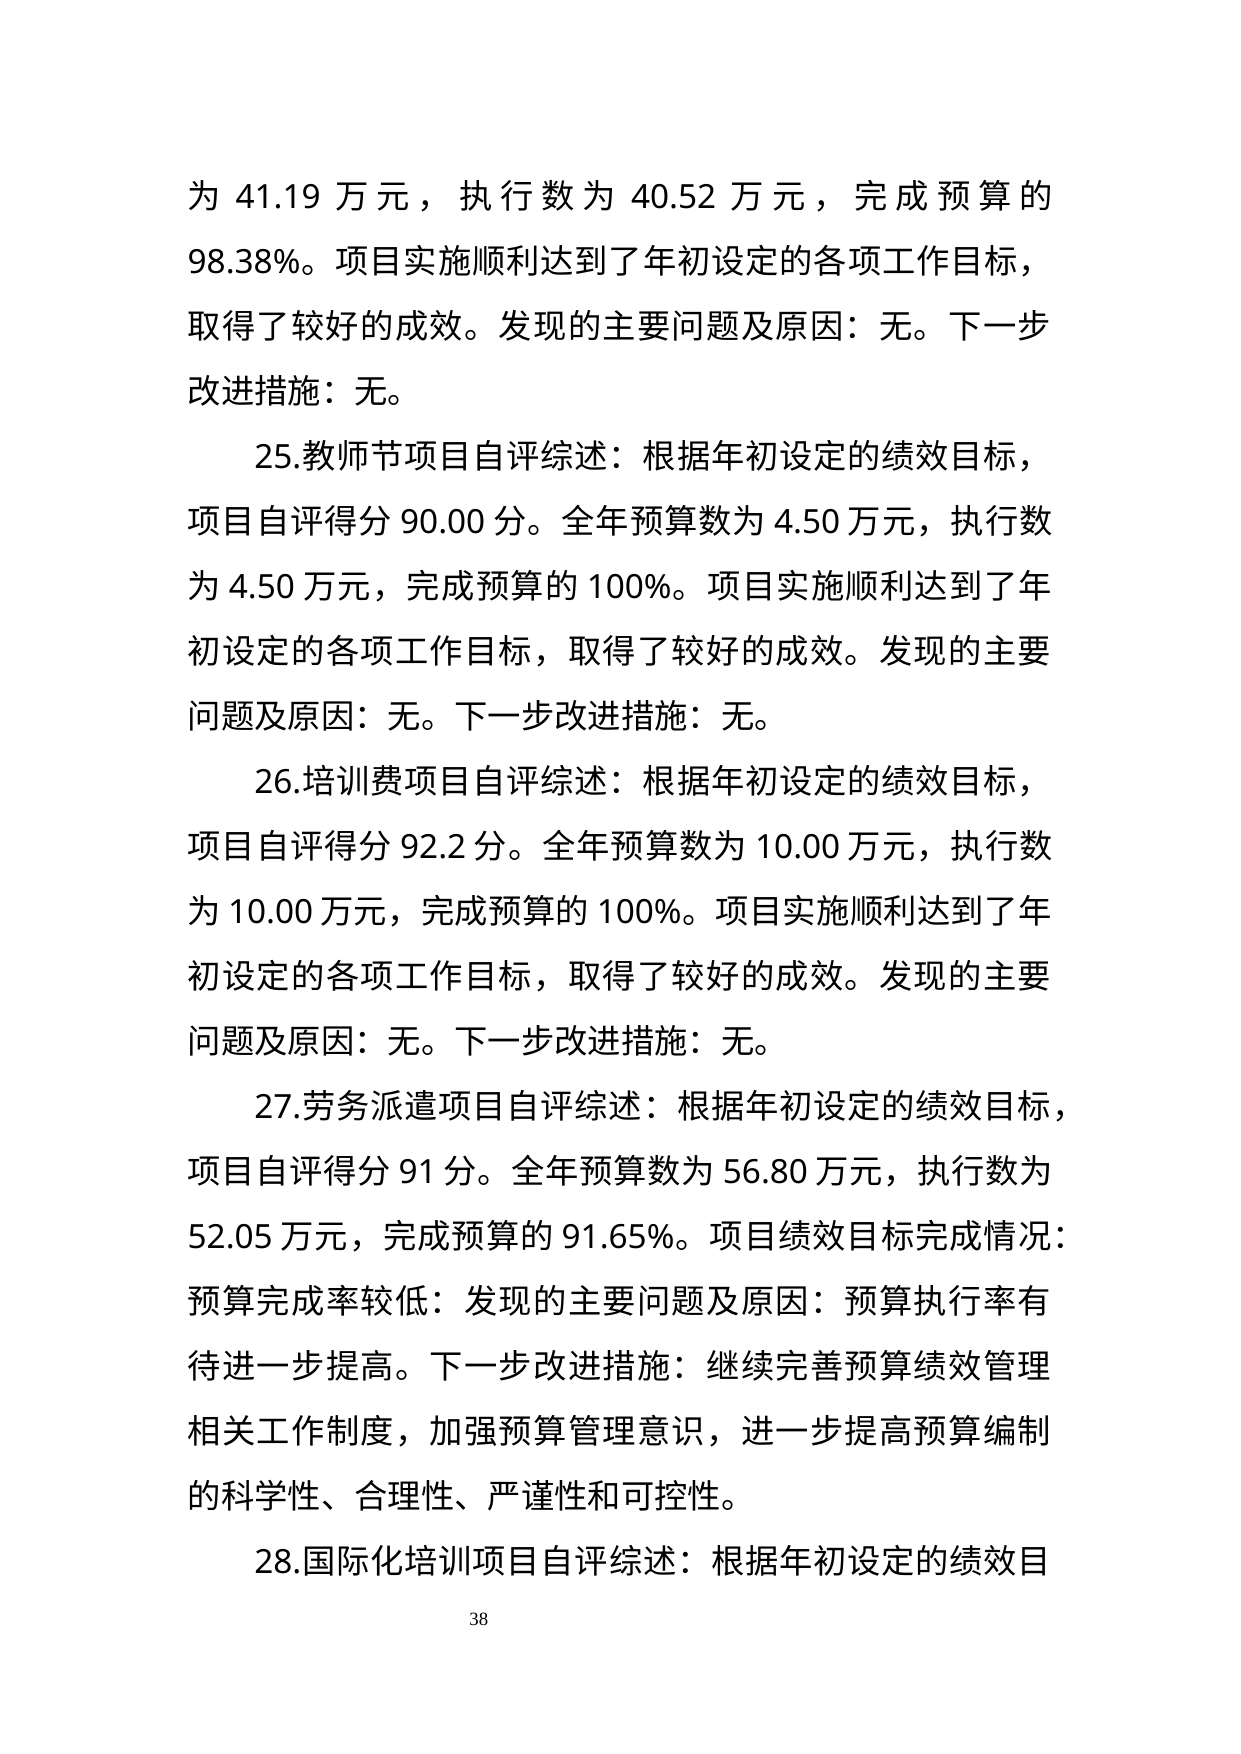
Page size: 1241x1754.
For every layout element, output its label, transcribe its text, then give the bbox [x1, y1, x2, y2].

list 27.劳务派遣项目自评综述：根据年初设定的绩效目标，项目自评得分91分。全年预算数为56.80万元，执行数为52.05万元，完成预算的91.65%。项目绩效目标完成情况：预算完成率较低：发现的主要问题及原因：预算执行率有待进一步提高。下一步改进措施：继续完善预算绩效管理相关工作制度，加强预算管理意识，进一步提高预算编制的科学性、合理性、严谨性和可控性。 [187, 1072, 1053, 1527]
text 26.培训费项目自评综述：根据年初设定的绩效目标，项目自评得分92.2分。全年预算数为10.00万元，执行数为10.00万元，完成预算的100%。项目实施顺利达到了年初设定的各项工作目标，取得了较好的成效。发现的主要问题及原因：无。下一步改进措施：无。 [187, 747, 1053, 1072]
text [187, 162, 1053, 422]
text 25.教师节项目自评综述：根据年初设定的绩效目标，项目自评得分90.00分。全年预算数为4.50万元，执行数为4.50万元，完成预算的100%。项目实施顺利达到了年初设定的各项工作目标，取得了较好的成效。发现的主要问题及原因：无。下一步改进措施：无。 [187, 422, 1053, 747]
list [187, 1527, 1053, 1592]
